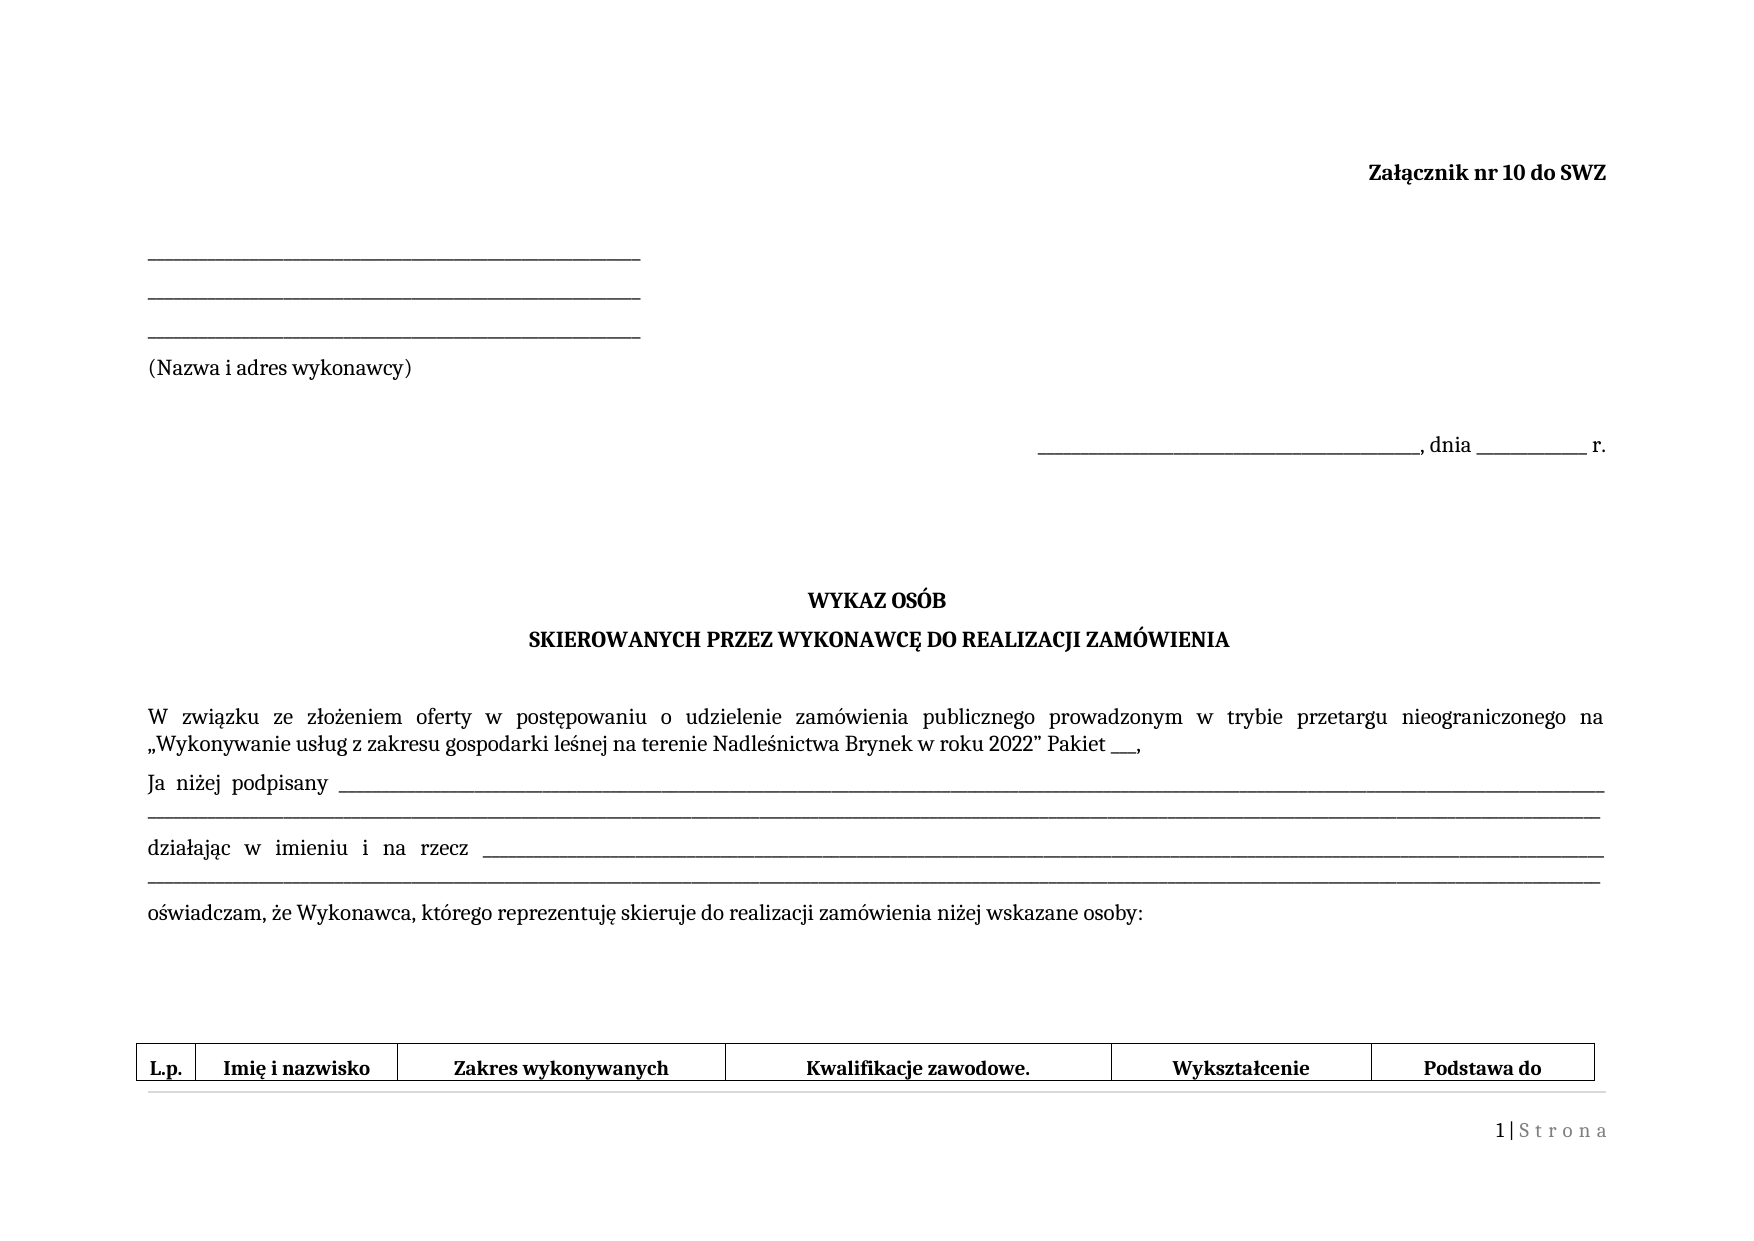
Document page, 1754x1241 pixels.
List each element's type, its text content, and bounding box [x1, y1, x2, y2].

table_header L.p. [137, 1044, 195, 1080]
table_header Imię i nazwisko [196, 1044, 397, 1080]
text SKIEROWANYCH PRZEZ WYKONAWCĘ DO REALIZACJI ZAMÓWIENIA [148, 626, 1606, 653]
text oświadczam, że Wykonawca, którego reprezentuję skieruje do realizacji zamówienia niżej wskazane osoby: [148, 900, 1606, 926]
table_header Wykształcenie [1112, 1044, 1371, 1080]
text __________________________________________________________ [148, 238, 1606, 264]
text (Nazwa i adres wykonawcy) [148, 354, 1606, 381]
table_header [398, 1044, 725, 1080]
text _____________________________________________, dnia _____________ r. [148, 432, 1606, 458]
text Ja niżej podpisany _____________________________________________________________________________________________________________________________________________________ ___________________________________________________________________________________________________________________________________________________________________________ [148, 769, 1606, 822]
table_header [1372, 1044, 1594, 1080]
text W związku ze złożeniem oferty w postępowaniu o udzielenie zamówienia publicznego prowadzonym w trybie przetargu nieograniczonego na „Wykonywanie usług z zakresu gospodarki leśnej na terenie Nadleśnictwa Brynek w roku 2022” Pakiet ___, [148, 704, 1606, 757]
text Załącznik nr 10 do SWZ [148, 160, 1606, 186]
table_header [726, 1044, 1111, 1080]
text __________________________________________________________ [148, 316, 1606, 342]
text __________________________________________________________ [148, 277, 1606, 303]
text WYKAZ OSÓB [148, 587, 1606, 614]
text działając w imieniu i na rzecz ____________________________________________________________________________________________________________________________________ ___________________________________________________________________________________________________________________________________________________________________________ [148, 834, 1606, 887]
